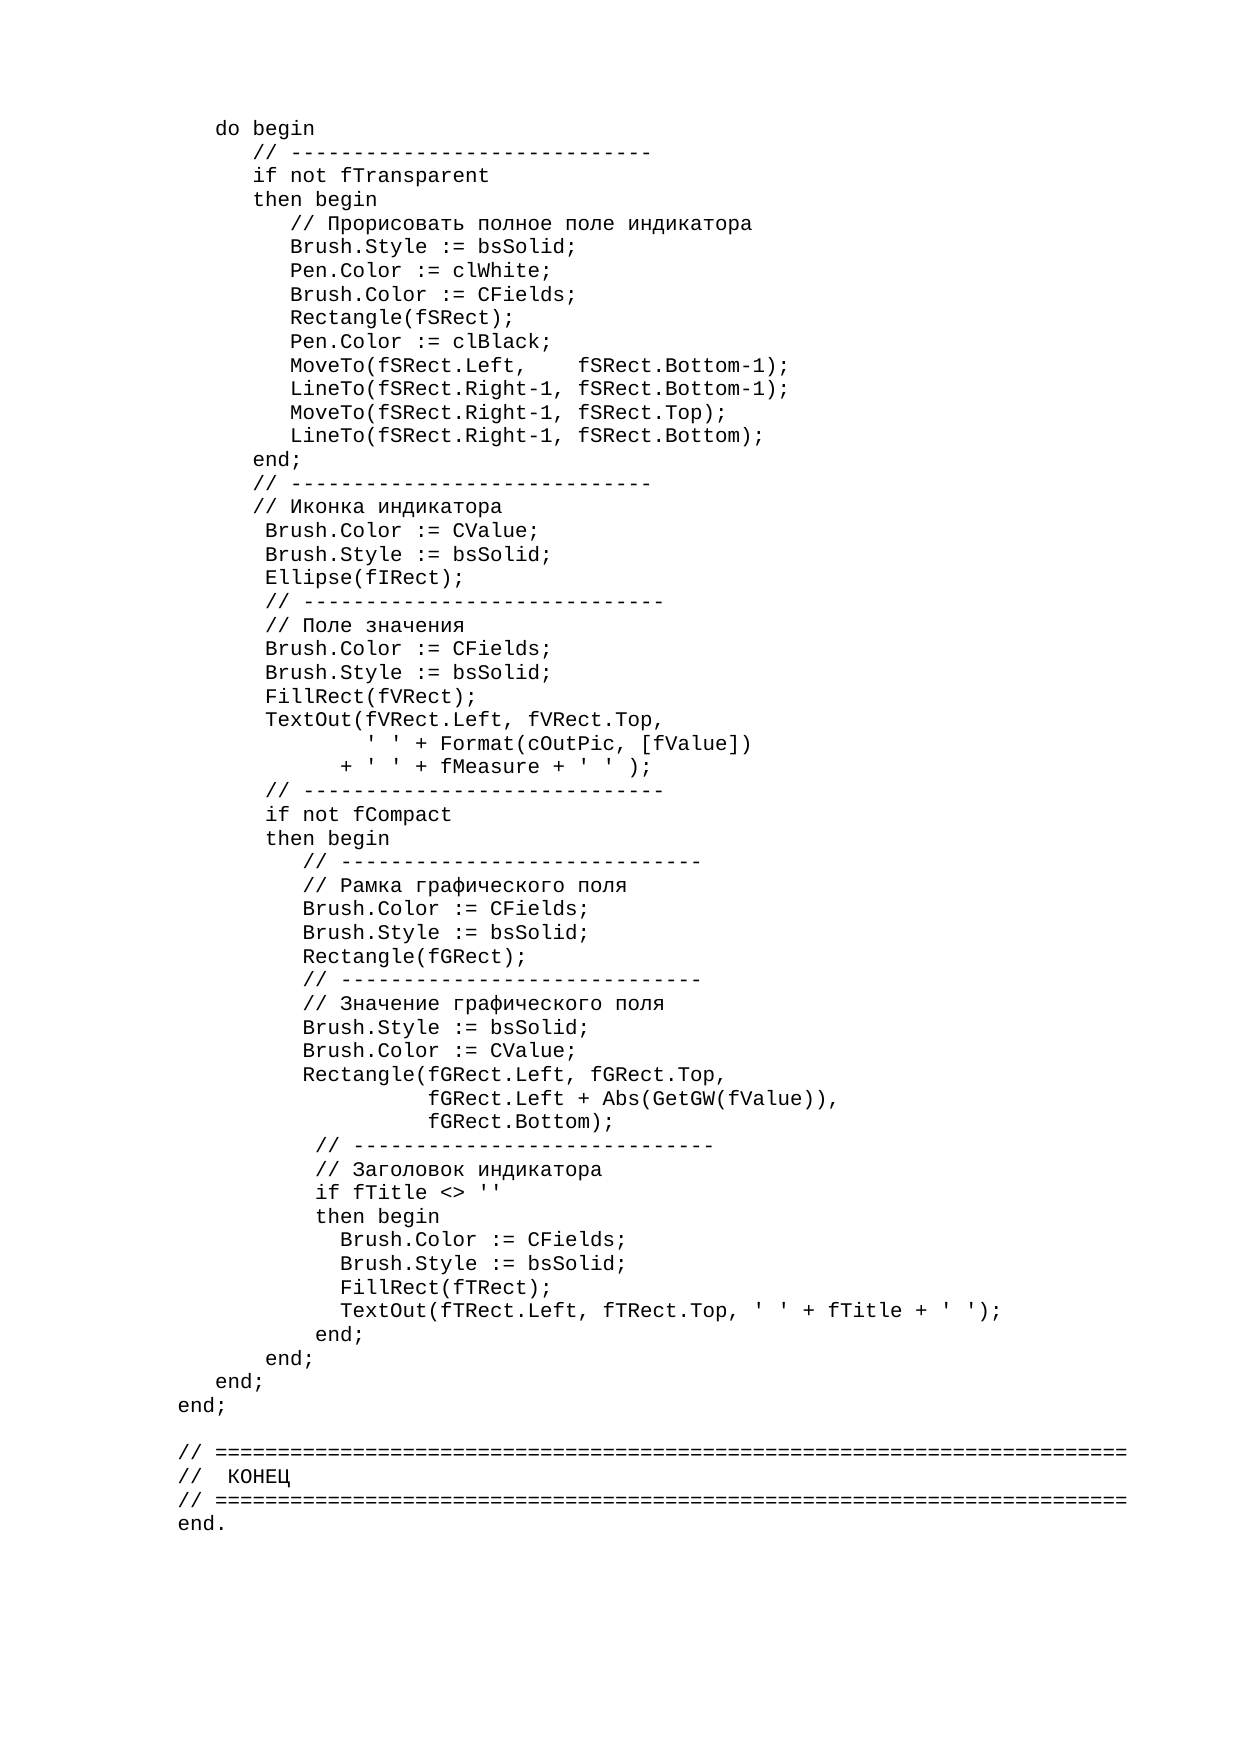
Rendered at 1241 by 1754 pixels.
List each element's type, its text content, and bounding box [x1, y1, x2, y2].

text do begin [177, 118, 1152, 142]
text Brush.Style := bsSolid; [177, 922, 1152, 946]
text Ellipse(fIRect); [177, 567, 1152, 591]
text then begin [177, 189, 1152, 213]
text // ----------------------------- [177, 142, 1152, 165]
text // Поле значения [177, 615, 1152, 638]
text Rectangle(fGRect); [177, 946, 1152, 969]
text // ----------------------------- [177, 780, 1152, 804]
text // КОНЕЦ [177, 1466, 1152, 1489]
text end; [177, 449, 1152, 473]
text TextOut(fVRect.Left, fVRect.Top, [177, 709, 1152, 733]
text FillRect(fTRect); [177, 1277, 1152, 1300]
text end. [177, 1513, 1152, 1537]
text // ========================================================================= [177, 1442, 1152, 1466]
text // ----------------------------- [177, 851, 1152, 875]
text Rectangle(fGRect.Left, fGRect.Top, [177, 1064, 1152, 1088]
text // Заголовок индикатора [177, 1158, 1152, 1182]
text Pen.Color := clBlack; [177, 331, 1152, 354]
text fGRect.Left + Abs(GetGW(fValue)), [177, 1088, 1152, 1111]
text Brush.Color := CFields; [177, 638, 1152, 662]
text ' ' + Format(cOutPic, [fValue]) [177, 733, 1152, 757]
text Rectangle(fSRect); [177, 307, 1152, 331]
text // Рамка графического поля [177, 875, 1152, 898]
text if not fTransparent [177, 165, 1152, 189]
text TextOut(fTRect.Left, fTRect.Top, ' ' + fTitle + ' '); [177, 1300, 1152, 1324]
text Brush.Style := bsSolid; [177, 236, 1152, 260]
text end; [177, 1395, 1152, 1419]
text // ----------------------------- [177, 591, 1152, 615]
text Brush.Color := CValue; [177, 1040, 1152, 1064]
text MoveTo(fSRect.Left, fSRect.Bottom-1); [177, 354, 1152, 378]
text FillRect(fVRect); [177, 686, 1152, 709]
text // ----------------------------- [177, 1135, 1152, 1158]
text MoveTo(fSRect.Right-1, fSRect.Top); [177, 402, 1152, 426]
text // ----------------------------- [177, 473, 1152, 496]
text Brush.Color := CFields; [177, 898, 1152, 922]
text // ========================================================================= [177, 1489, 1152, 1513]
text // Прорисовать полное поле индикатора [177, 213, 1152, 236]
text // Иконка индикатора [177, 496, 1152, 520]
text if not fCompact [177, 804, 1152, 827]
text LineTo(fSRect.Right-1, fSRect.Bottom); [177, 426, 1152, 449]
text fGRect.Bottom); [177, 1111, 1152, 1135]
text end; [177, 1324, 1152, 1348]
text Brush.Style := bsSolid; [177, 1017, 1152, 1040]
text Brush.Color := CValue; [177, 520, 1152, 544]
text Brush.Style := bsSolid; [177, 544, 1152, 567]
text + ' ' + fMeasure + ' ' ); [177, 757, 1152, 780]
text if fTitle <> '' [177, 1182, 1152, 1206]
text then begin [177, 827, 1152, 851]
text LineTo(fSRect.Right-1, fSRect.Bottom-1); [177, 378, 1152, 402]
text // Значение графического поля [177, 993, 1152, 1017]
text end; [177, 1348, 1152, 1371]
text Brush.Color := CFields; [177, 1229, 1152, 1253]
text then begin [177, 1206, 1152, 1229]
text Brush.Color := CFields; [177, 284, 1152, 307]
text end; [177, 1371, 1152, 1395]
text Brush.Style := bsSolid; [177, 1253, 1152, 1277]
text Pen.Color := clWhite; [177, 260, 1152, 284]
text Brush.Style := bsSolid; [177, 662, 1152, 686]
text // ----------------------------- [177, 969, 1152, 993]
